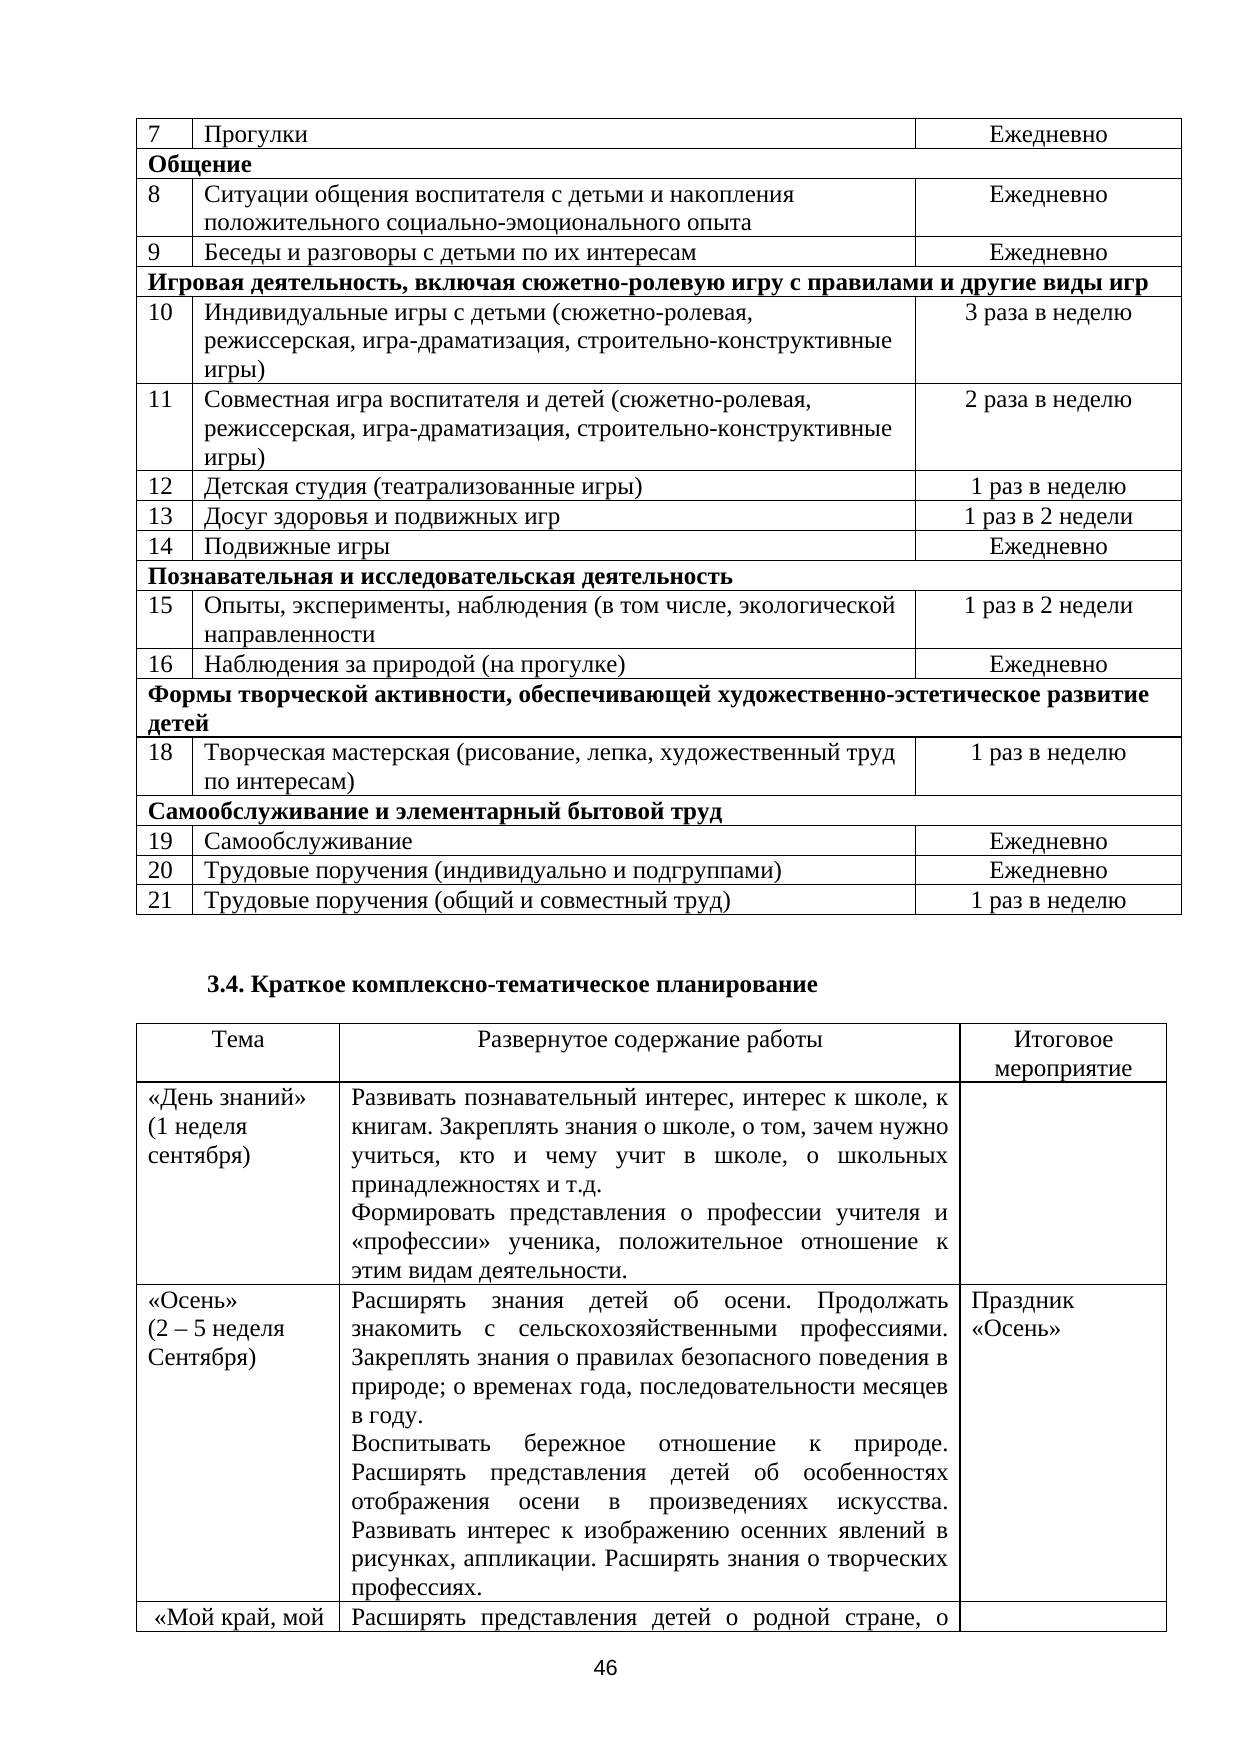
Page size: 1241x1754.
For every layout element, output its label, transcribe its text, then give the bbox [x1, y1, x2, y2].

table_cell 3 раза в неделю [916, 297, 1181, 383]
table_cell Ежедневно [916, 237, 1181, 266]
table_cell Трудовые поручения (общий и совместный труд) [193, 885, 915, 914]
table_cell 10 [137, 297, 192, 383]
table_cell Совместная игра воспитателя и детей (сюжетно-ролевая, режиссерская, игра-драматизация, строительно-конструктивные игры) [193, 384, 915, 470]
text 3.4. Краткое комплексно-тематическое планирование [133, 969, 1152, 998]
table_cell Развивать познавательный интерес, интерес к школе, к книгам. Закреплять знания о школе, о том, зачем нужно учиться, кто и чему учит в школе, о школьных принадлежностях и т.д. Формировать представления о профессии учителя и «профессии» ученика, положительное отношение к этим видам деятельности. [340, 1083, 959, 1284]
table_cell 11 [137, 384, 192, 470]
table_cell [961, 1602, 1166, 1631]
table_cell 1 раз в неделю [916, 471, 1181, 500]
table_cell Самообслуживание и элементарный бытовой труд [137, 796, 1181, 825]
table_cell 14 [137, 531, 192, 560]
table_cell [961, 1083, 1166, 1284]
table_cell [137, 1602, 339, 1631]
table_cell «День знаний» (1 неделя сентября) [137, 1083, 339, 1284]
table_cell Ситуации общения воспитателя с детьми и накопления положительного социально-эмоционального опыта [193, 179, 915, 236]
table_cell 1 раз в 2 недели [916, 501, 1181, 530]
table_cell 20 [137, 856, 192, 884]
table_cell Опыты, эксперименты, наблюдения (в том числе, экологической направленности [193, 591, 915, 648]
table_cell Подвижные игры [193, 531, 915, 560]
table_cell Ежедневно [916, 649, 1181, 678]
table_cell Самообслуживание [193, 826, 915, 854]
table_cell 2 раза в неделю [916, 384, 1181, 470]
table_cell Беседы и разговоры с детьми по их интересам [193, 237, 915, 266]
table_cell Формы творческой активности, обеспечивающей художественно-эстетическое развитие детей [137, 679, 1181, 736]
table_cell Ежедневно [916, 531, 1181, 560]
table_header Итоговое мероприятие [961, 1024, 1166, 1081]
table_cell 1 раз в 2 недели [916, 591, 1181, 648]
table_cell 13 [137, 501, 192, 530]
table_cell 1 раз в неделю [916, 885, 1181, 914]
table_cell 8 [137, 179, 192, 236]
table_cell Ежедневно [916, 826, 1181, 854]
table_cell Ежедневно [916, 179, 1181, 236]
table_cell Наблюдения за природой (на прогулке) [193, 649, 915, 678]
table_cell Прогулки [193, 119, 915, 148]
table_cell Праздник «Осень» [961, 1285, 1166, 1601]
table_cell 1 раз в неделю [916, 738, 1181, 795]
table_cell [340, 1602, 959, 1631]
table_cell Детская студия (театрализованные игры) [193, 471, 915, 500]
table_header Тема [137, 1024, 339, 1081]
table_cell 18 [137, 738, 192, 795]
table_header Развернутое содержание работы [340, 1024, 959, 1081]
table_cell 7 [137, 119, 192, 148]
table_cell 9 [137, 237, 192, 266]
table_cell Ежедневно [916, 119, 1181, 148]
table_cell 21 [137, 885, 192, 914]
table_cell 12 [137, 471, 192, 500]
table_cell Познавательная и исследовательская деятельность [137, 561, 1181, 589]
table_cell Расширять знания детей об осени. Продолжать знакомить с сельскохозяйственными профессиями. Закреплять знания о правилах безопасного поведения в природе; о временах года, последовательности месяцев в году. Воспитывать бережное отношение к природе. Расширять представления детей об особенностях отображения осени в произведениях искусства. Развивать интерес к изображению осенних явлений в рисунках, аппликации. Расширять знания о творческих профессиях. [340, 1285, 959, 1601]
table_cell 19 [137, 826, 192, 854]
table_cell 15 [137, 591, 192, 648]
table_cell Игровая деятельность, включая сюжетно-ролевую игру с правилами и другие виды игр [137, 267, 1181, 296]
table_cell Индивидуальные игры с детьми (сюжетно-ролевая, режиссерская, игра-драматизация, строительно-конструктивные игры) [193, 297, 915, 383]
table_cell Общение [137, 149, 1181, 178]
table_cell Ежедневно [916, 856, 1181, 884]
table_cell Творческая мастерская (рисование, лепка, художественный труд по интересам) [193, 738, 915, 795]
table_cell 16 [137, 649, 192, 678]
table_cell «Осень» (2 – 5 неделя Сентября) [137, 1285, 339, 1601]
table_cell Досуг здоровья и подвижных игр [193, 501, 915, 530]
table_cell Трудовые поручения (индивидуально и подгруппами) [193, 856, 915, 884]
